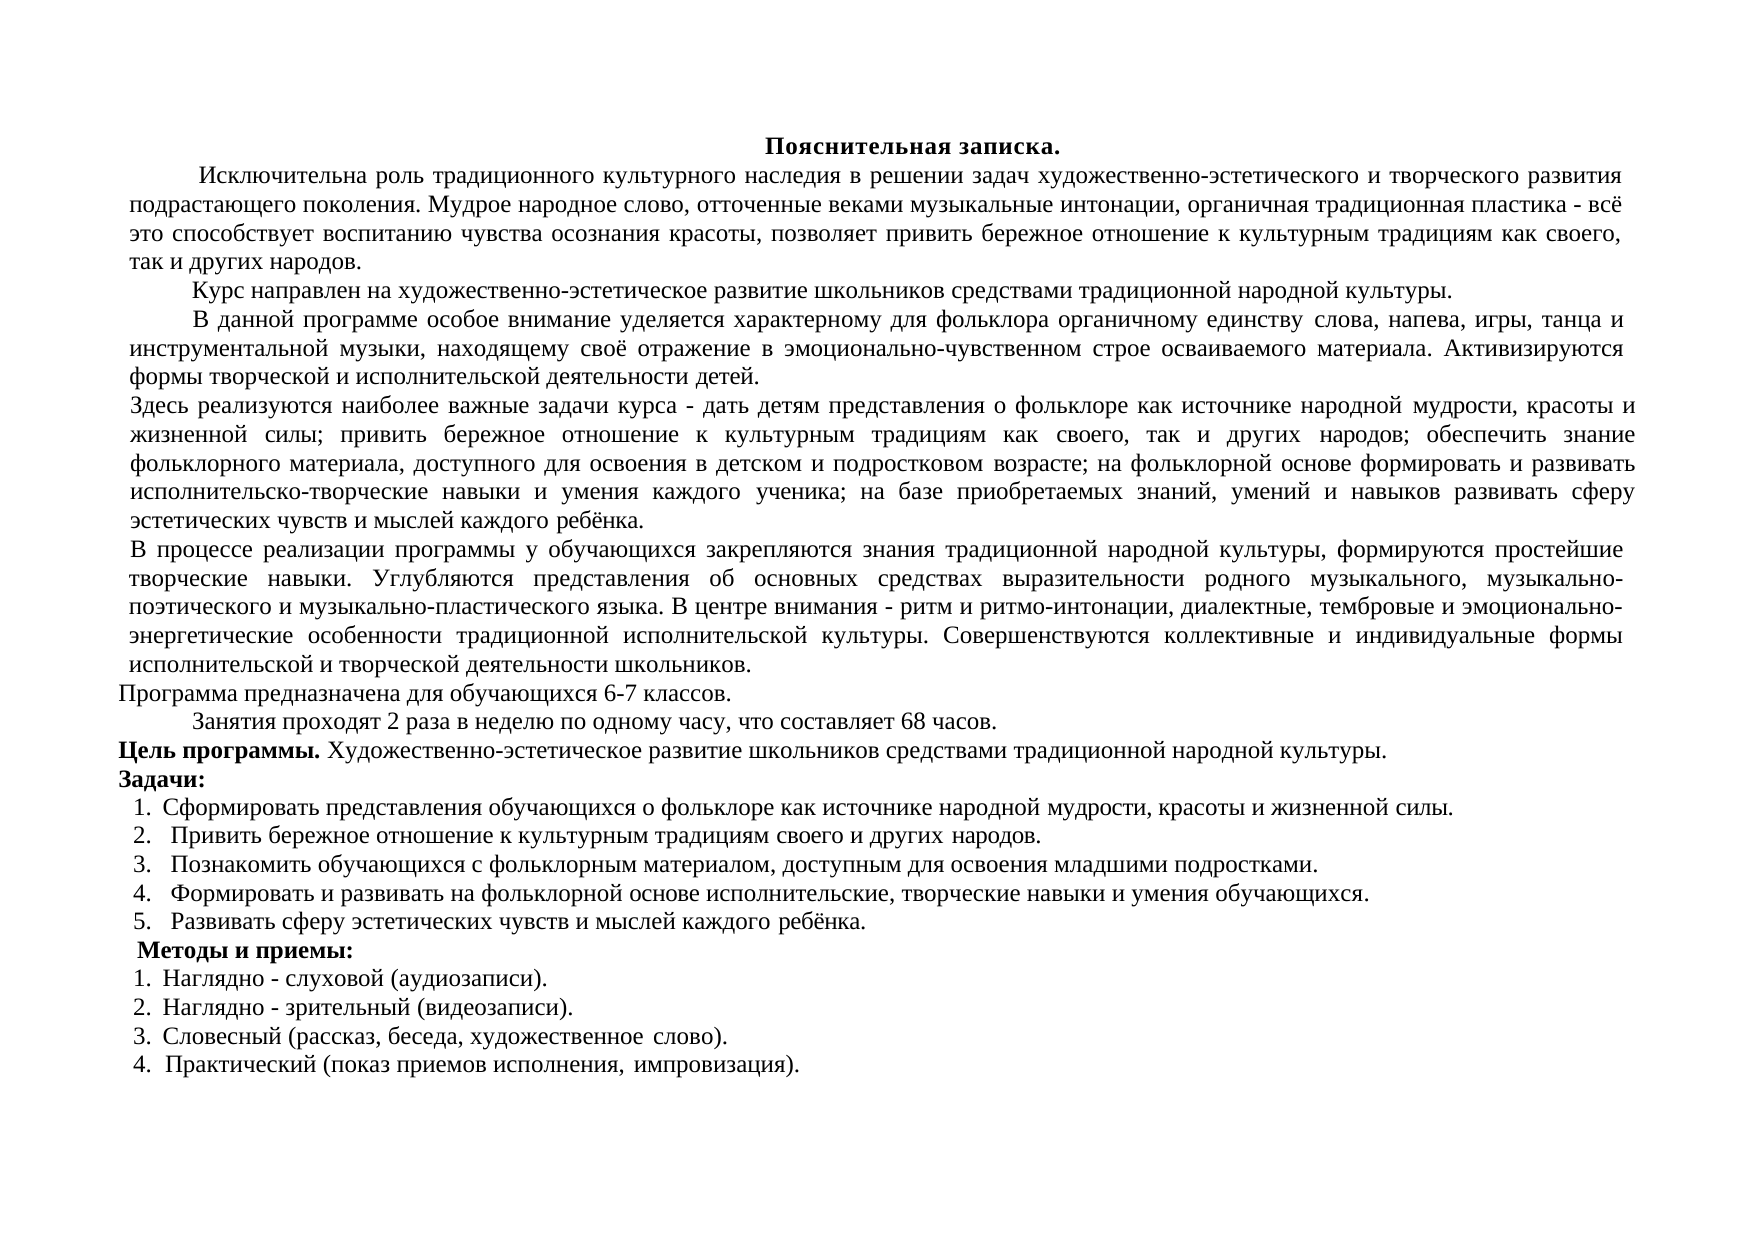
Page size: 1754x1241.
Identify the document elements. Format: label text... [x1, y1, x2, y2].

text Исключительна роль традиционного культурного наследия в решении задач художественно-эстетического и творческого развития подрастающего поколения. Мудрое народное слово, отточенные веками музыкальные интонации, органичная традиционная пластика - всё это способствует воспитанию чувства осознания красоты, позволяет привить бережное отношение к культурным традициям как своего, так и других народов. [129, 160, 1624, 275]
list Наглядно - зрительный (видеозаписи). [133, 992, 1636, 1021]
list Формировать и развивать на фольклорной основе исполнительские, творческие навыки и умения обучающихся. [133, 878, 1625, 906]
text Курс направлен на художественно-эстетическое развитие школьников средствами традиционной народной культуры. [130, 275, 1623, 304]
list Словесный (рассказ, беседа, художественное слово). [133, 1021, 1636, 1050]
text Задачи: [118, 764, 1636, 793]
text Здесь реализуются наиболее важные задачи курса - дать детям представления о фольклоре как источнике народной мудрости, красоты и жизненной силы; привить бережное отношение к культурным традициям как своего, так и других народов; обеспечить знание фольклорного материала, доступного для освоения в детском и подростковом возрасте; на фольклорной основе формировать и развивать исполнительско-творческие навыки и умения каждого ученика; на базе приобретаемых знаний, умений и навыков развивать сферу эстетических чувств и мыслей каждого ребёнка. [130, 390, 1636, 534]
list Познакомить обучающихся с фольклорным материалом, доступным для освоения младшими подростками. [133, 849, 1636, 878]
list Наглядно - слуховой (аудиозаписи). [133, 963, 1636, 992]
list Развивать сферу эстетических чувств и мыслей каждого ребёнка. [133, 907, 1624, 935]
list Привить бережное отношение к культурным традициям своего и других народов. [133, 821, 1636, 849]
list Сформировать представления обучающихся о фольклоре как источнике народной мудрости, красоты и жизненной силы. [133, 793, 1623, 821]
text Методы и приемы: [118, 935, 1636, 963]
text Программа предназначена для обучающихся 6-7 классов. [118, 678, 1636, 706]
text В данной программе особое внимание уделяется характерному для фольклора органичному единству слова, напева, игры, танца и инструментальной музыки, находящему своё отражение в эмоционально-чувственном строе осваиваемого материала. Активизируются формы творческой и исполнительской деятельности детей. [129, 304, 1624, 390]
text Пояснительная записка. [120, 131, 1634, 160]
text В процессе реализации программы у обучающихся закрепляются знания традиционной народной культуры, формируются простейшие творческие навыки. Углубляются представления об основных средствах выразительности родного музыкального, музыкально-поэтического и музыкально-пластического языка. В центре внимания - ритм и ритмо-интонации, диалектные, тембровые и эмоционально-энергетические особенности традиционной исполнительской культуры. Совершенствуются коллективные и индивидуальные формы исполнительской и творческой деятельности школьников. [129, 534, 1624, 678]
text Занятия проходят 2 раза в неделю по одному часу, что составляет 68 часов. [118, 706, 1636, 735]
text Цель программы. Художественно-эстетическое развитие школьников средствами традиционной народной культуры. [118, 735, 1636, 764]
list Практический (показ приемов исполнения, импровизация). [133, 1050, 1636, 1078]
